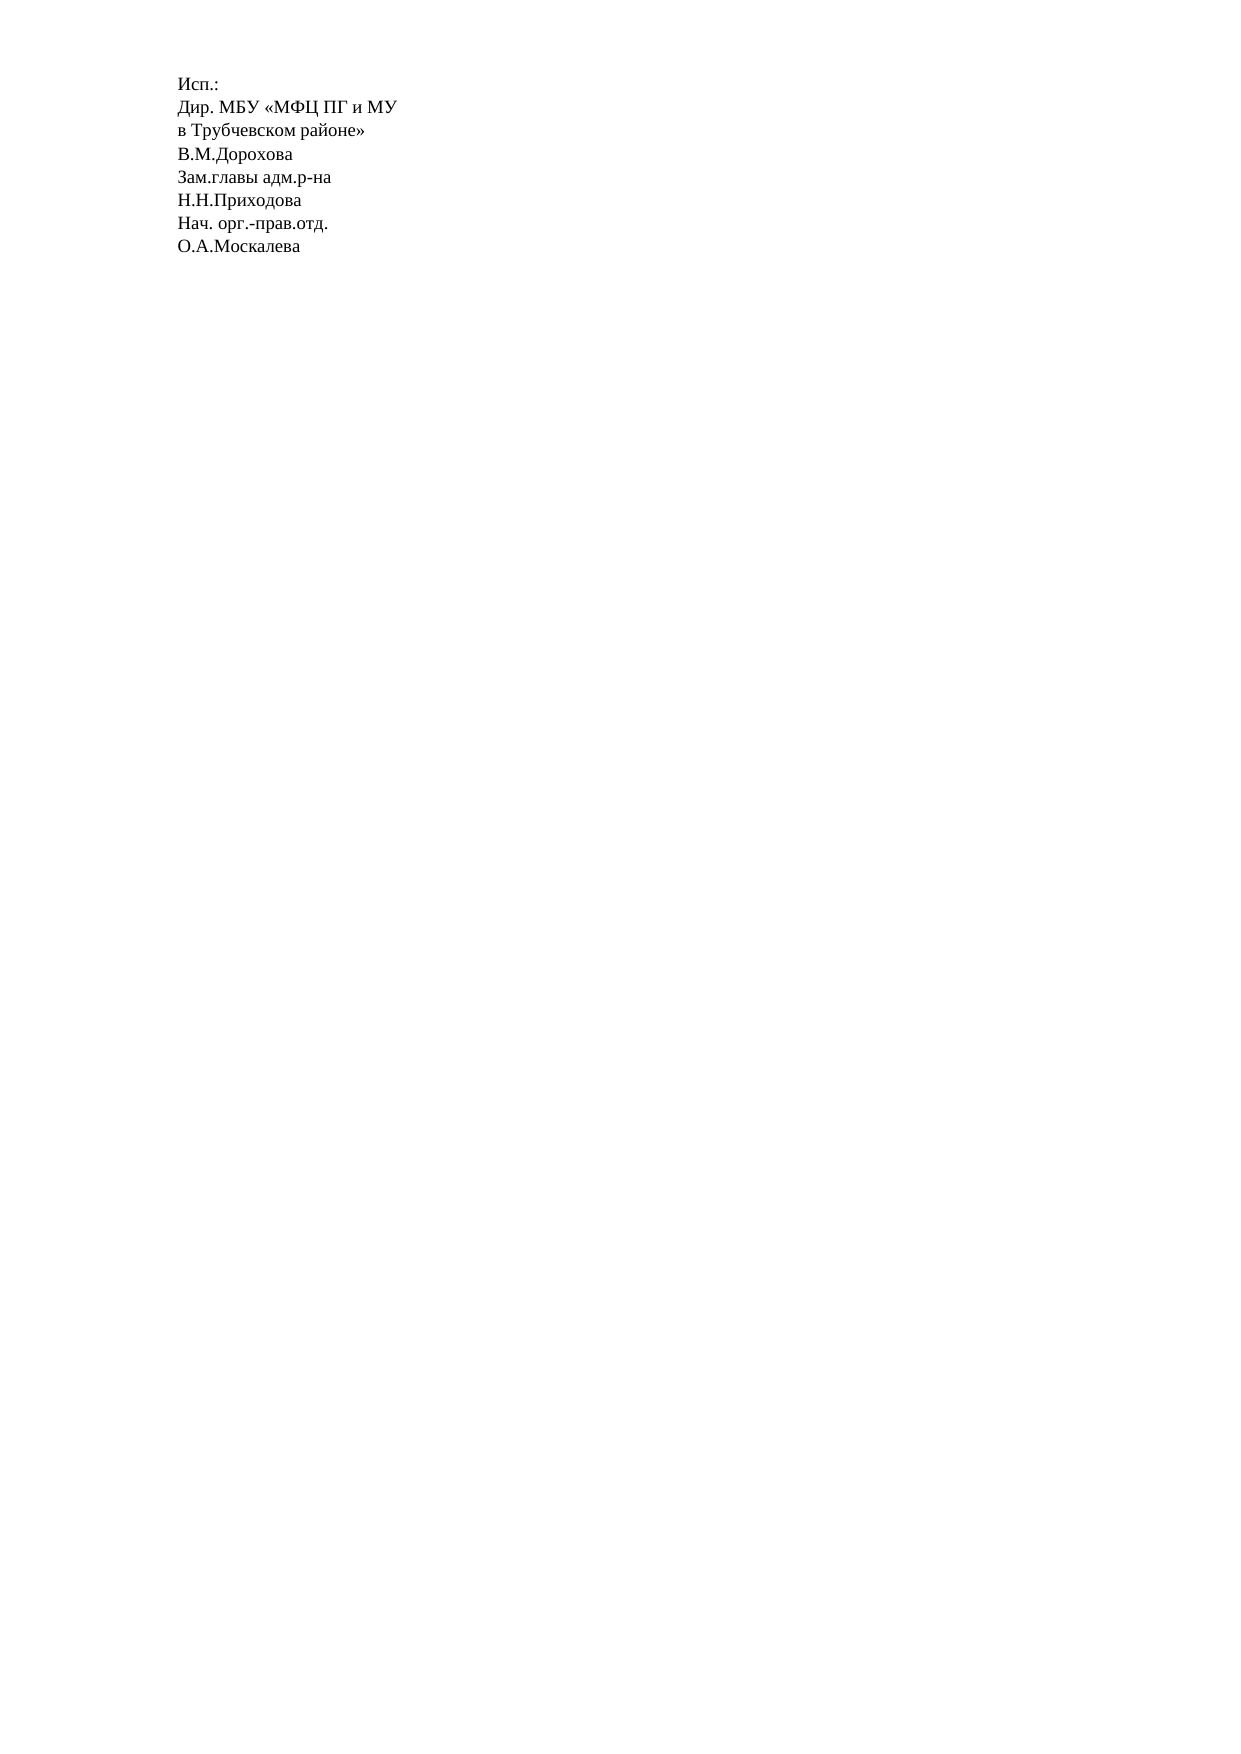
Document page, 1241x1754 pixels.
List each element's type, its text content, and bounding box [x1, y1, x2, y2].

list Дир. МБУ «МФЦ ПГ и МУ [177, 96, 1152, 118]
list Н.Н.Приходова [177, 189, 1152, 211]
list Зам.главы адм.р-на [177, 166, 1152, 187]
list Исп.: [177, 73, 1152, 94]
list В.М.Дорохова [177, 142, 1152, 164]
list О.А.Москалева [177, 235, 1152, 257]
list Нач. орг.-прав.отд. [177, 212, 1152, 234]
list в Трубчевском районе» [177, 119, 1152, 141]
